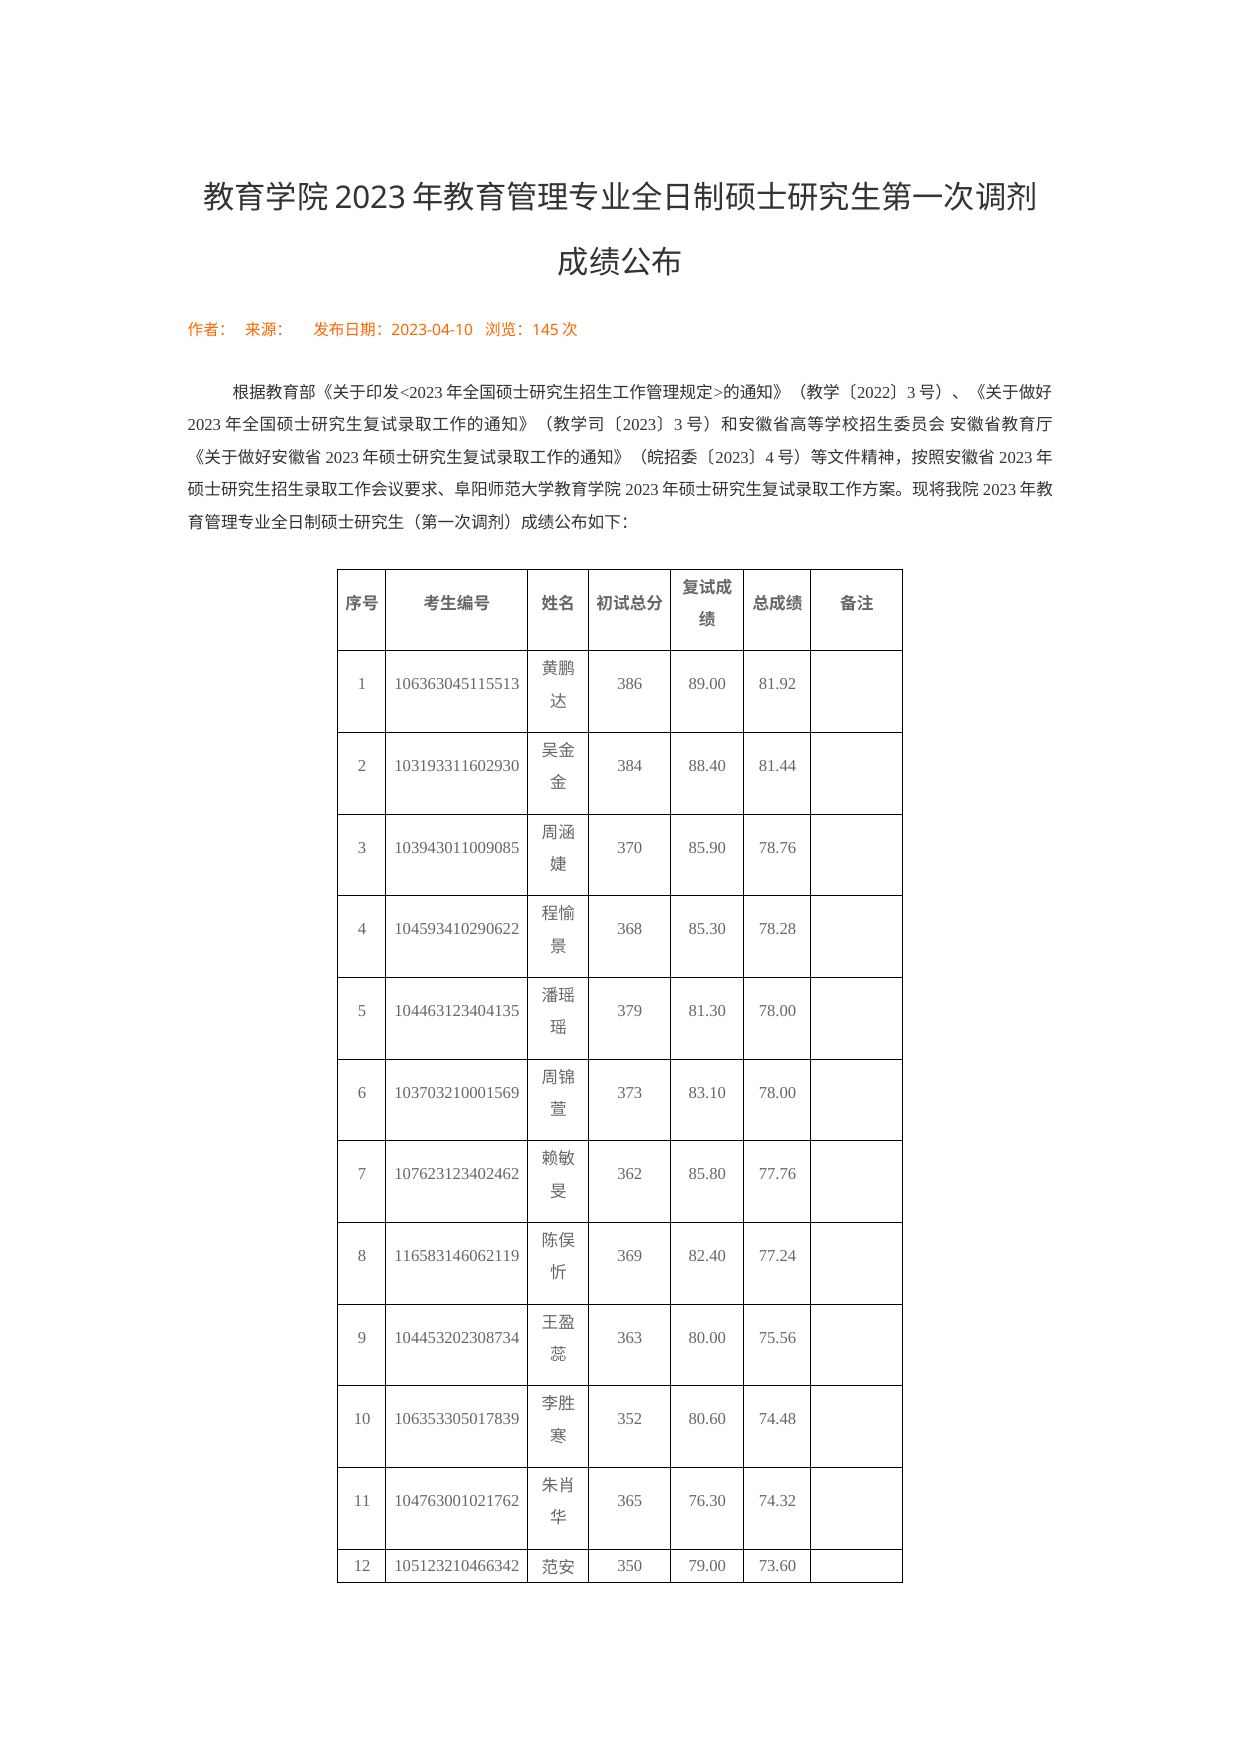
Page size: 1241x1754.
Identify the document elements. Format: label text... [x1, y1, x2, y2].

table_cell 369 [589, 1223, 670, 1303]
table_cell 85.90 [671, 815, 743, 895]
table_cell 373 [589, 1060, 670, 1140]
table_cell 78.00 [744, 978, 810, 1058]
table_cell 朱肖华 [528, 1468, 588, 1548]
table_cell 82.40 [671, 1223, 743, 1303]
table_cell 赖敏旻 [528, 1141, 588, 1222]
table_cell 2 [338, 733, 385, 813]
table_cell 85.30 [671, 896, 743, 977]
table_header 初试总分 [589, 570, 670, 650]
table_cell 黄鹏达 [528, 651, 588, 732]
table_cell 81.30 [671, 978, 743, 1058]
table_cell [811, 1386, 902, 1467]
subtitle 教育学院2023年教育管理专业全日制硕士研究生第一次调剂成绩公布 [187, 162, 1053, 292]
table_cell 李胜寒 [528, 1386, 588, 1467]
table_cell 350 [589, 1550, 670, 1582]
table_cell 6 [338, 1060, 385, 1140]
table_cell [811, 733, 902, 813]
table_cell 4 [338, 896, 385, 977]
table_cell 384 [589, 733, 670, 813]
table_cell 103703210001569 [386, 1060, 527, 1140]
table_cell [811, 1141, 902, 1222]
table_cell 78.00 [744, 1060, 810, 1140]
table_cell 9 [338, 1305, 385, 1385]
table_cell 王盈蕊 [528, 1305, 588, 1385]
table_cell 8 [338, 1223, 385, 1303]
table_cell 周涵婕 [528, 815, 588, 895]
table_cell [811, 1468, 902, 1548]
table_cell 7 [338, 1141, 385, 1222]
table_cell 73.60 [744, 1550, 810, 1582]
table_cell 362 [589, 1141, 670, 1222]
table_cell 363 [589, 1305, 670, 1385]
table_cell [811, 978, 902, 1058]
table_header 序号 [338, 570, 385, 650]
table_cell [811, 1060, 902, 1140]
table_cell 76.30 [671, 1468, 743, 1548]
table_cell 75.56 [744, 1305, 810, 1385]
table_header 考生编号 [386, 570, 527, 650]
table_header 复试成绩 [671, 570, 743, 650]
table_cell 80.60 [671, 1386, 743, 1467]
table_cell 10 [338, 1386, 385, 1467]
table_cell 106353305017839 [386, 1386, 527, 1467]
table_cell 103943011009085 [386, 815, 527, 895]
table_cell 104453202308734 [386, 1305, 527, 1385]
table_cell 3 [338, 815, 385, 895]
table_cell 74.32 [744, 1468, 810, 1548]
table_cell [811, 1305, 902, 1385]
table_cell 78.76 [744, 815, 810, 895]
table_cell 79.00 [671, 1550, 743, 1582]
table_cell 1 [338, 651, 385, 732]
table_cell 5 [338, 978, 385, 1058]
table_cell 77.24 [744, 1223, 810, 1303]
table_cell 88.40 [671, 733, 743, 813]
table_cell [811, 651, 902, 732]
table_cell 周锦萱 [528, 1060, 588, 1140]
table_cell 116583146062119 [386, 1223, 527, 1303]
table_cell 104463123404135 [386, 978, 527, 1058]
table_cell 103193311602930 [386, 733, 527, 813]
table_cell 77.76 [744, 1141, 810, 1222]
text 作者： 来源： 发布日期：2023-04-10 浏览：145次 [187, 313, 1053, 345]
table_cell 386 [589, 651, 670, 732]
text 根据教育部《关于印发<2023年全国硕士研究生招生工作管理规定>的通知》（教学〔2022〕3号）、《关于做好2023年全国硕士研究生复试录取工作的通知》（教学司〔2023〕3号）和安徽省高等学校招生委员会 安徽省教育厅《关于做好安徽省2023年硕士研究生复试录取工作的通知》（皖招委〔2023〕4号）等文件精神，按照安徽省2023年硕士研究生招生录取工作会议要求、阜阳师范大学教育学院2023年硕士研究生复试录取工作方案。现将我院2023年教育管理专业全日制硕士研究生（第一次调剂）成绩公布如下： [187, 374, 1053, 537]
table_header 备注 [811, 570, 902, 650]
table_cell 104763001021762 [386, 1468, 527, 1548]
table_cell 107623123402462 [386, 1141, 527, 1222]
table_cell 365 [589, 1468, 670, 1548]
table_cell 370 [589, 815, 670, 895]
table_cell 潘瑶瑶 [528, 978, 588, 1058]
table_cell 352 [589, 1386, 670, 1467]
table_cell 陈俣忻 [528, 1223, 588, 1303]
table_cell [811, 1550, 902, 1582]
table_cell 85.80 [671, 1141, 743, 1222]
table_cell 105123210466342 [386, 1550, 527, 1582]
table_cell 81.92 [744, 651, 810, 732]
table_header 总成绩 [744, 570, 810, 650]
table_cell 吴金金 [528, 733, 588, 813]
table_header 姓名 [528, 570, 588, 650]
table_cell 78.28 [744, 896, 810, 977]
table_cell 11 [338, 1468, 385, 1548]
table_cell 81.44 [744, 733, 810, 813]
table_cell [811, 815, 902, 895]
table_cell 83.10 [671, 1060, 743, 1140]
table_cell 程愉景 [528, 896, 588, 977]
table_cell [811, 896, 902, 977]
table_cell 12 [338, 1550, 385, 1582]
table_cell 范安原 [528, 1550, 588, 1582]
table_cell 368 [589, 896, 670, 977]
table_cell 80.00 [671, 1305, 743, 1385]
table_cell 379 [589, 978, 670, 1058]
table_cell 89.00 [671, 651, 743, 732]
table_cell 106363045115513 [386, 651, 527, 732]
table_cell [811, 1223, 902, 1303]
table_cell 104593410290622 [386, 896, 527, 977]
table_cell 74.48 [744, 1386, 810, 1467]
